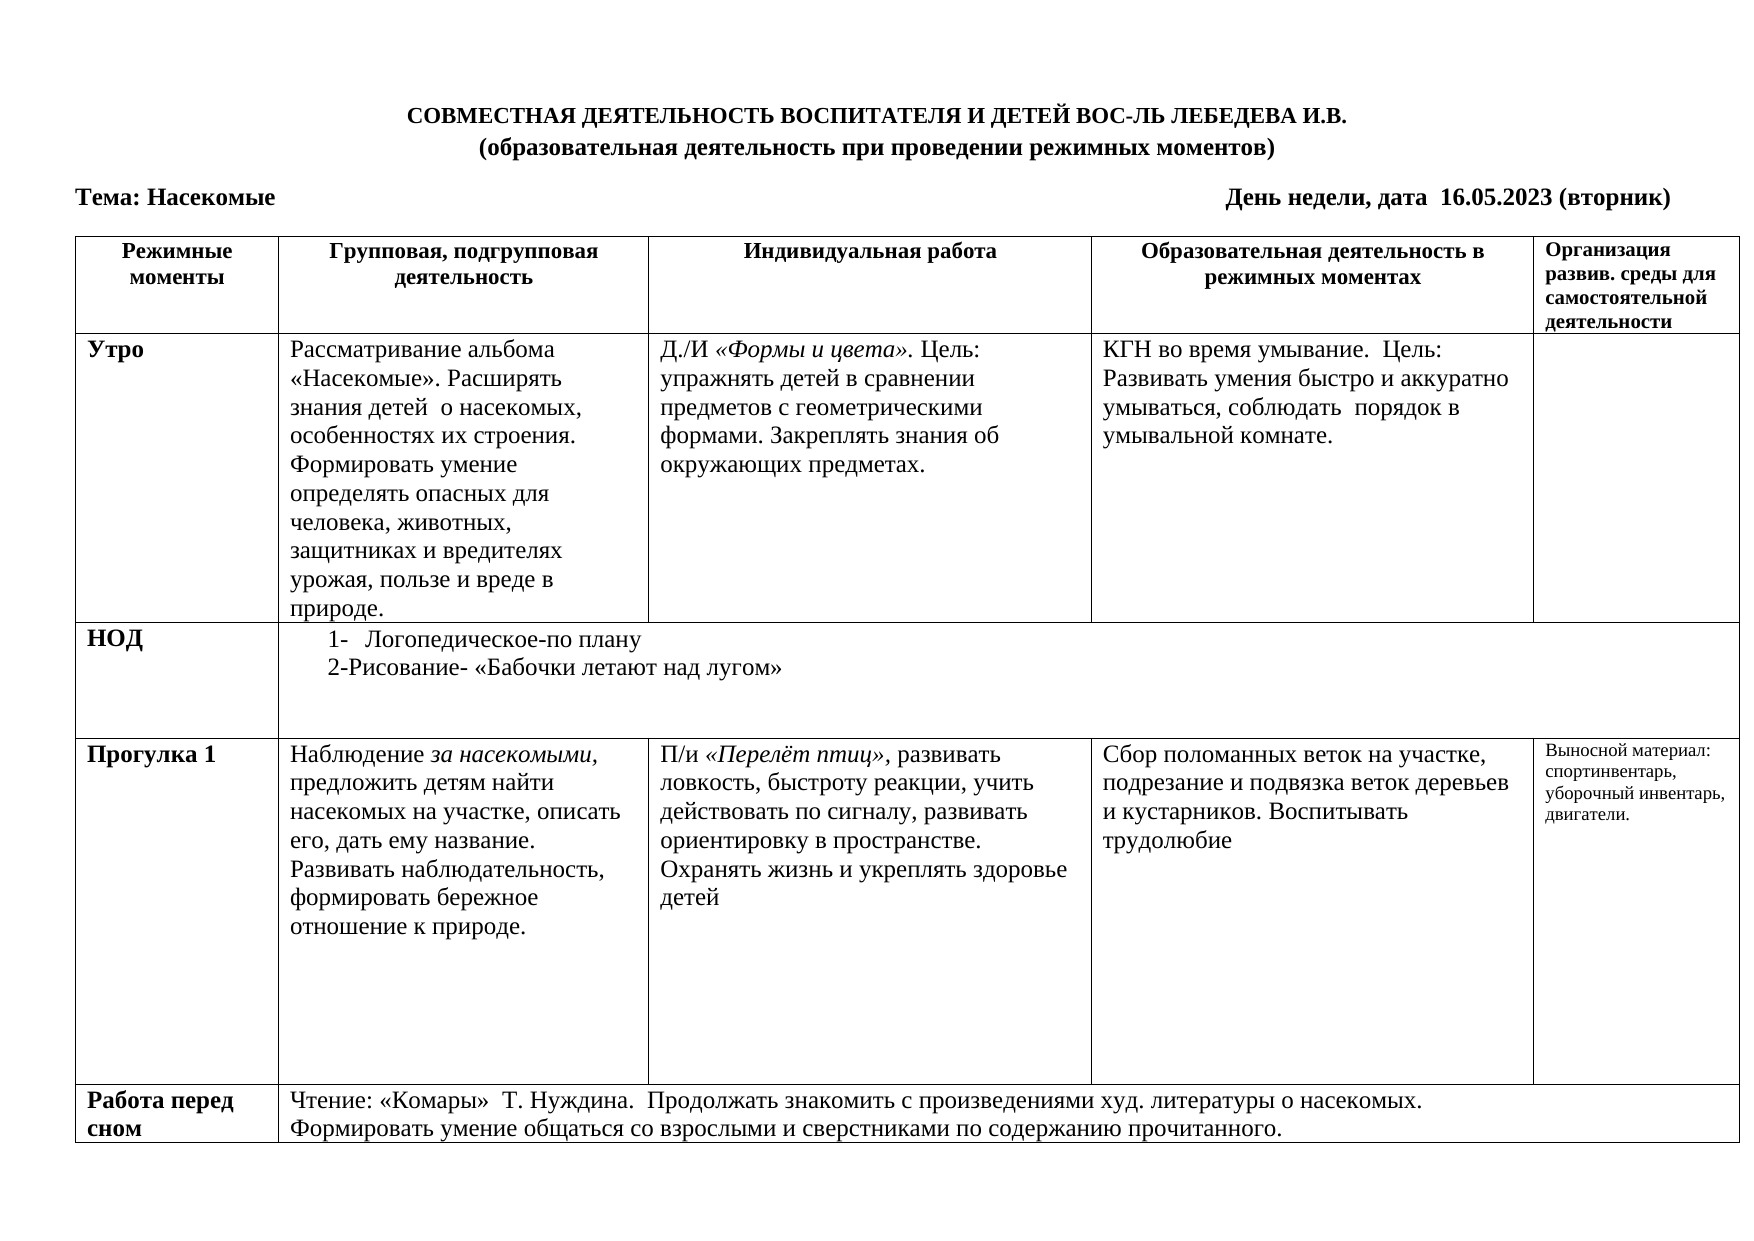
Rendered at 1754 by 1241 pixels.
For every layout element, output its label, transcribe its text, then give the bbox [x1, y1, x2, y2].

table_cell Наблюдение за насекомыми, предложить детям найти насекомых на участке, описать его, дать ему название. Развивать наблюдательность, формировать бережное отношение к природе. [279, 739, 648, 1084]
table_cell Прогулка 1 [76, 739, 278, 1084]
text Совместная деятельность воспитателя и детей вос-ль Лебедева и.в. (образовательная деятельность при проведении режимных моментов) [75, 102, 1679, 160]
table_cell Логопедическое-по плану 2-Рисование- «Бабочки летают над лугом» [279, 623, 1739, 738]
table_cell П/и «Перелёт птиц», развивать ловкость, быстроту реакции, учить действовать по сигналу, развивать ориентировку в пространстве. Охранять жизнь и укреплять здоровье детей [649, 739, 1091, 1084]
table_header Индивидуальная работа [649, 237, 1091, 333]
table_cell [279, 1085, 1739, 1142]
text Тема: Насекомые День недели, дата 16.05.2023 (вторник) [75, 182, 1679, 211]
table_cell Выносной материал: спортинвентарь, уборочный инвентарь, двигатели. [1534, 739, 1739, 1084]
table_cell НОД [76, 623, 278, 738]
table_cell Рассматривание альбома «Насекомые». Расширять знания детей о насекомых, особенностях их строения. Формировать умение определять опасных для человека, животных, защитниках и вредителях урожая, пользе и вреде в природе. [279, 334, 648, 622]
table_cell КГН во время умывание. Цель: Развивать умения быстро и аккуратно умываться, соблюдать порядок в умывальной комнате. [1092, 334, 1533, 622]
table_cell [1534, 334, 1739, 622]
table_header Режимные моменты [76, 237, 278, 333]
table_cell Работа перед сном [76, 1085, 278, 1142]
table_cell Сбор поломанных веток на участке, подрезание и подвязка веток деревьев и кустарников. Воспитывать трудолюбие [1092, 739, 1533, 1084]
table_cell Утро [76, 334, 278, 622]
table_cell Д./И «Формы и цвета». Цель: упражнять детей в сравнении предметов с геометрическими формами. Закреплять знания об окружающих предметах. [649, 334, 1091, 622]
table_header Групповая, подгрупповая деятельность [279, 237, 648, 333]
table_header Образовательная деятельность в режимных моментах [1092, 237, 1533, 333]
table_header Организация развив. среды для самостоятельной деятельности [1534, 237, 1739, 333]
